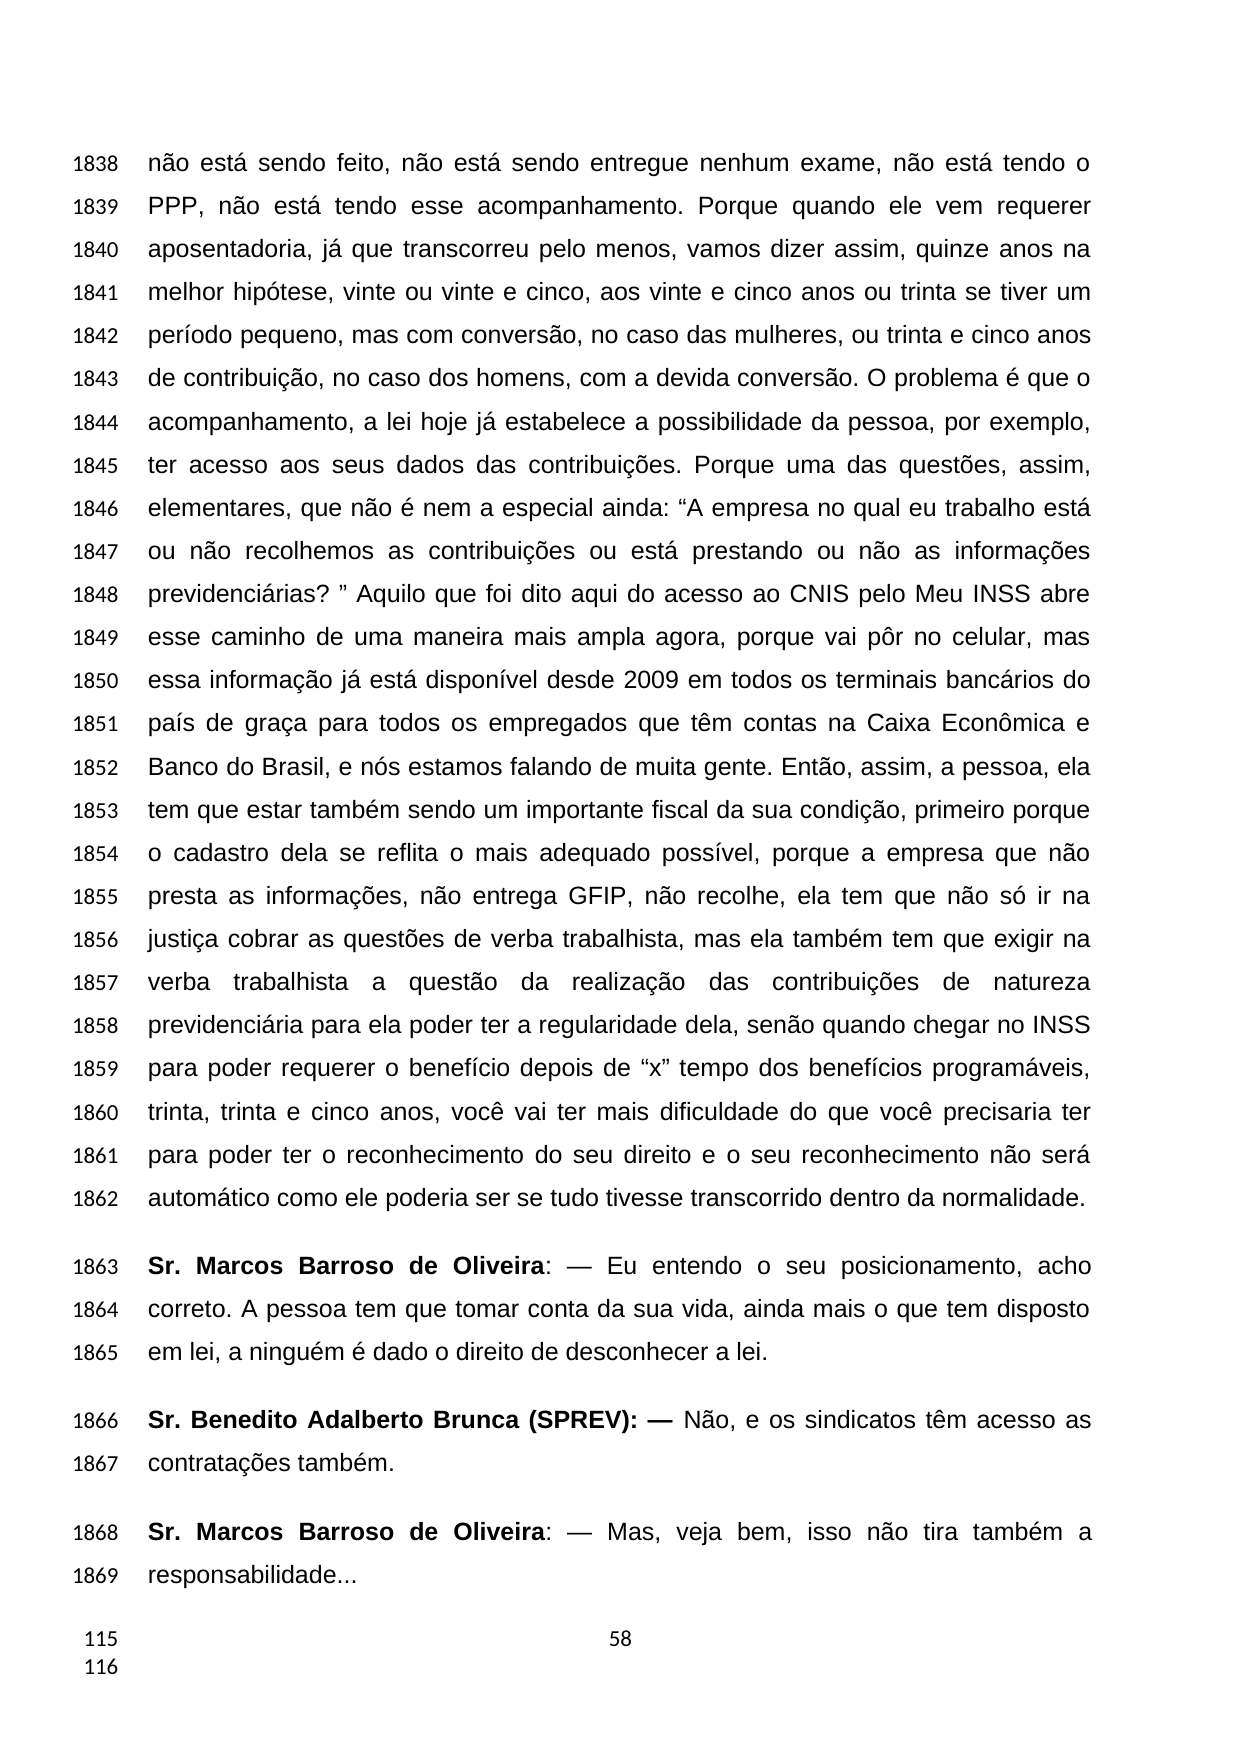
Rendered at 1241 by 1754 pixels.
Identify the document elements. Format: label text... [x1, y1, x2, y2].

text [148, 148, 1092, 1211]
text Sr. Marcos Barroso de Oliveira: — Eu entendo o seu posicionamento, acho correto. A pessoa tem que tomar conta da sua vida, ainda mais o que tem disposto em lei, a ninguém é dado o direito de desconhecer a lei. [148, 1251, 1092, 1366]
text Sr. Marcos Barroso de Oliveira: — Mas, veja bem, isso não tira também a responsabilidade... [148, 1516, 1092, 1588]
text Sr. Benedito Adalberto Brunca (SPREV): — Não, e os sindicatos têm acesso as contratações também. [148, 1405, 1092, 1477]
